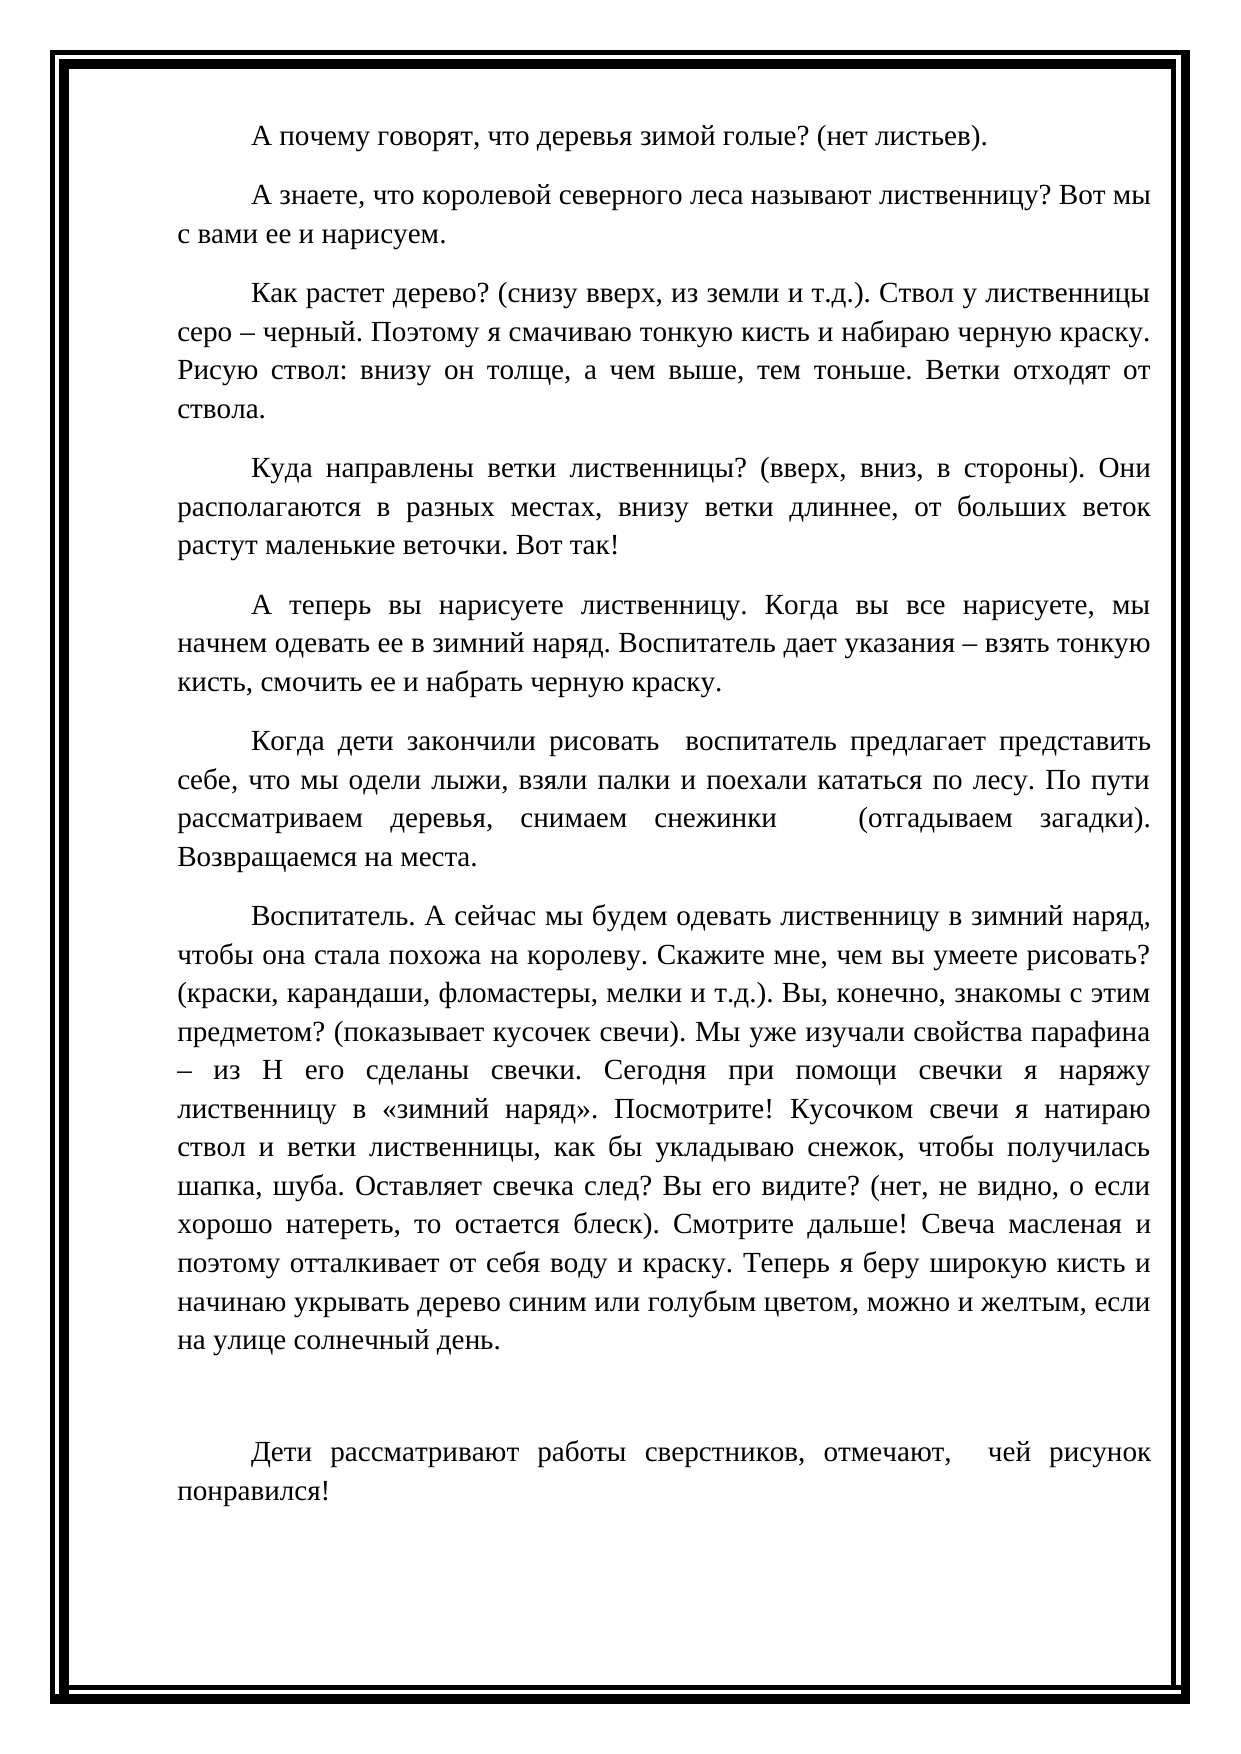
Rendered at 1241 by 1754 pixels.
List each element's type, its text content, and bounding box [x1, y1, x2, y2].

text Когда дети закончили рисовать воспитатель предлагает представить себе, что мы одели лыжи, взяли палки и поехали кататься по лесу. По пути рассматриваем деревья, снимаем снежинки (отгадываем загадки). Возвращаемся на места. [177, 723, 1152, 872]
text А теперь вы нарисуете лиственницу. Когда вы все нарисуете, мы начнем одевать ее в зимний наряд. Воспитатель дает указания – взять тонкую кисть, смочить ее и набрать черную краску. [177, 587, 1152, 697]
text Как растет дерево? (снизу вверх, из земли и т.д.). Ствол у лиственницы серо – черный. Поэтому я смачиваю тонкую кисть и набираю черную краску. Рисую ствол: внизу он толще, а чем выше, тем тоньше. Ветки отходят от ствола. [177, 275, 1152, 424]
text А почему говорят, что деревья зимой голые? (нет листьев). [177, 118, 1152, 152]
text Дети рассматривают работы сверстников, отмечают, чей рисунок понравился! [177, 1434, 1152, 1507]
text А знаете, что королевой северного леса называют лиственницу? Вот мы с вами ее и нарисуем. [177, 177, 1152, 249]
text Воспитатель. А сейчас мы будем одевать лиственницу в зимний наряд, чтобы она стала похожа на королеву. Скажите мне, чем вы умеете рисовать? (краски, карандаши, фломастеры, мелки и т.д.). Вы, конечно, знакомы с этим предметом? (показывает кусочек свечи). Мы уже изучали свойства парафина – из Н его сделаны свечки. Сегодня при помощи свечки я наряжу лиственницу в «зимний наряд». Посмотрите! Кусочком свечи я натираю ствол и ветки лиственницы, как бы укладываю снежок, чтобы получилась шапка, шуба. Оставляет свечка след? Вы его видите? (нет, не видно, о если хорошо натереть, то остается блеск). Смотрите дальше! Свеча масленая и поэтому отталкивает от себя воду и краску. Теперь я беру широкую кисть и начинаю укрывать дерево синим или голубым цветом, можно и желтым, если на улице солнечный день. [177, 898, 1152, 1356]
text Куда направлены ветки лиственницы? (вверх, вниз, в стороны). Они располагаются в разных местах, внизу ветки длиннее, от больших веток растут маленькие веточки. Вот так! [177, 450, 1152, 561]
